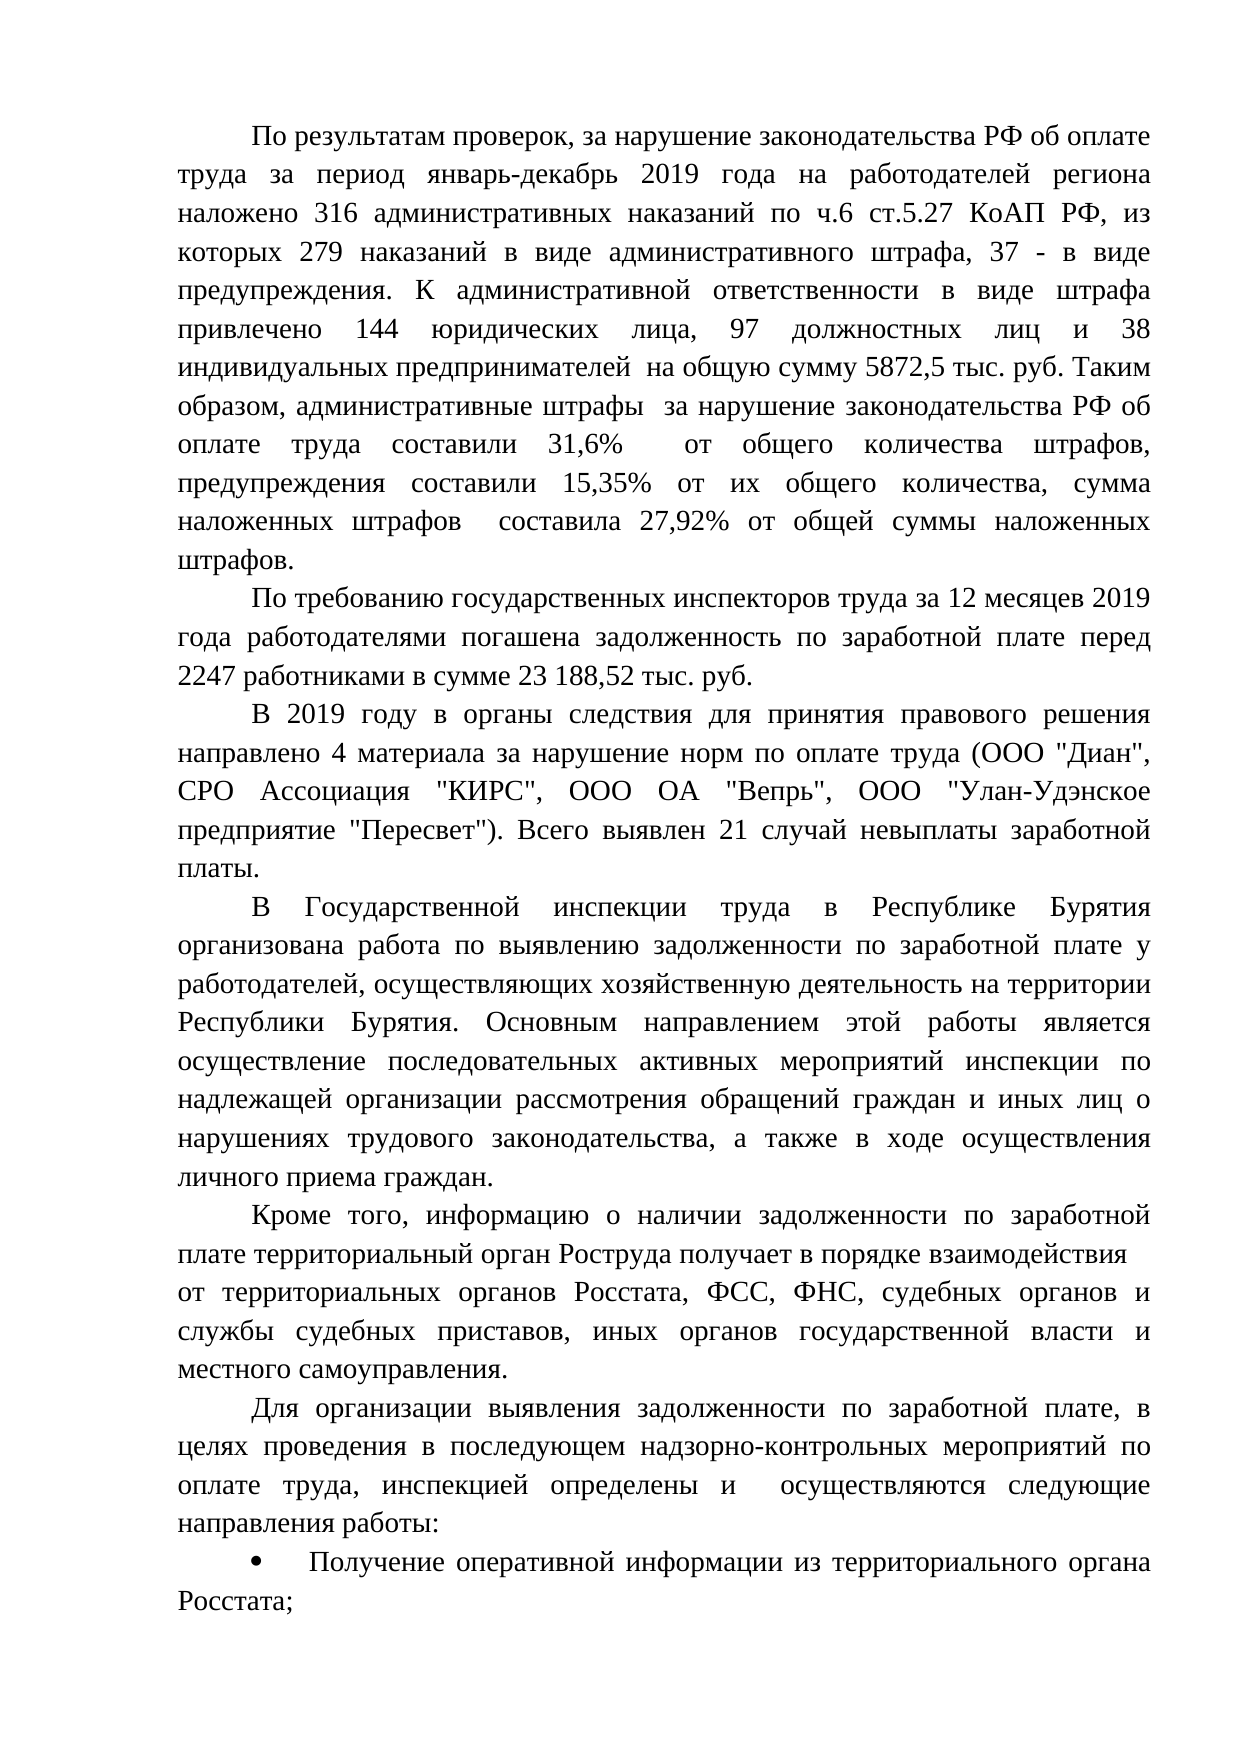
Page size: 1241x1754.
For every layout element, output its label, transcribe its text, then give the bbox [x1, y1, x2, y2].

text По требованию государственных инспекторов труда за 12 месяцев 2019 года работодателями погашена задолженность по заработной плате перед 2247 работниками в сумме 23 188,52 тыс. руб. [177, 581, 1152, 691]
list Получение оперативной информации из территориального органа Росстата; [177, 1544, 1152, 1616]
text В 2019 году в органы следствия для принятия правового решения направлено 4 материала за нарушение норм по оплате труда (ООО "Диан", СРО Ассоциация "КИРС", ООО ОА "Вепрь", ООО "Улан-Удэнское предприятие "Пересвет"). Всего выявлен 21 случай невыплаты заработной платы. [177, 696, 1152, 884]
text В Государственной инспекции труда в Республике Бурятия организована работа по выявлению задолженности по заработной плате у работодателей, осуществляющих хозяйственную деятельность на территории Республики Бурятия. Основным направлением этой работы является осуществление последовательных активных мероприятий инспекции по надлежащей организации рассмотрения обращений граждан и иных лиц о нарушениях трудового законодательства, а также в ходе осуществления личного приема граждан. [177, 889, 1152, 1192]
text По результатам проверок, за нарушение законодательства РФ об оплате труда за период январь-декабрь 2019 года на работодателей региона наложено 316 административных наказаний по ч.6 ст.5.27 КоАП РФ, из которых 279 наказаний в виде административного штрафа, 37 - в виде предупреждения. К административной ответственности в виде штрафа привлечено 144 юридических лица, 97 должностных лиц и 38 индивидуальных предпринимателей на общую сумму 5872,5 тыс. руб. Таким образом, административные штрафы за нарушение законодательства РФ об оплате труда составили 31,6% от общего количества штрафов, предупреждения составили 15,35% от их общего количества, сумма наложенных штрафов составила 27,92% от общей суммы наложенных штрафов. [177, 118, 1152, 576]
text Кроме того, информацию о наличии задолженности по заработной плате территориальный орган Роструда получает в порядке взаимодействия от территориальных органов Росстата, ФСС, ФНС, судебных органов и службы судебных приставов, иных органов государственной власти и местного самоуправления. [177, 1197, 1152, 1385]
text Для организации выявления задолженности по заработной плате, в целях проведения в последующем надзорно-контрольных мероприятий по оплате труда, инспекцией определены и осуществляются следующие направления работы: [177, 1390, 1152, 1539]
